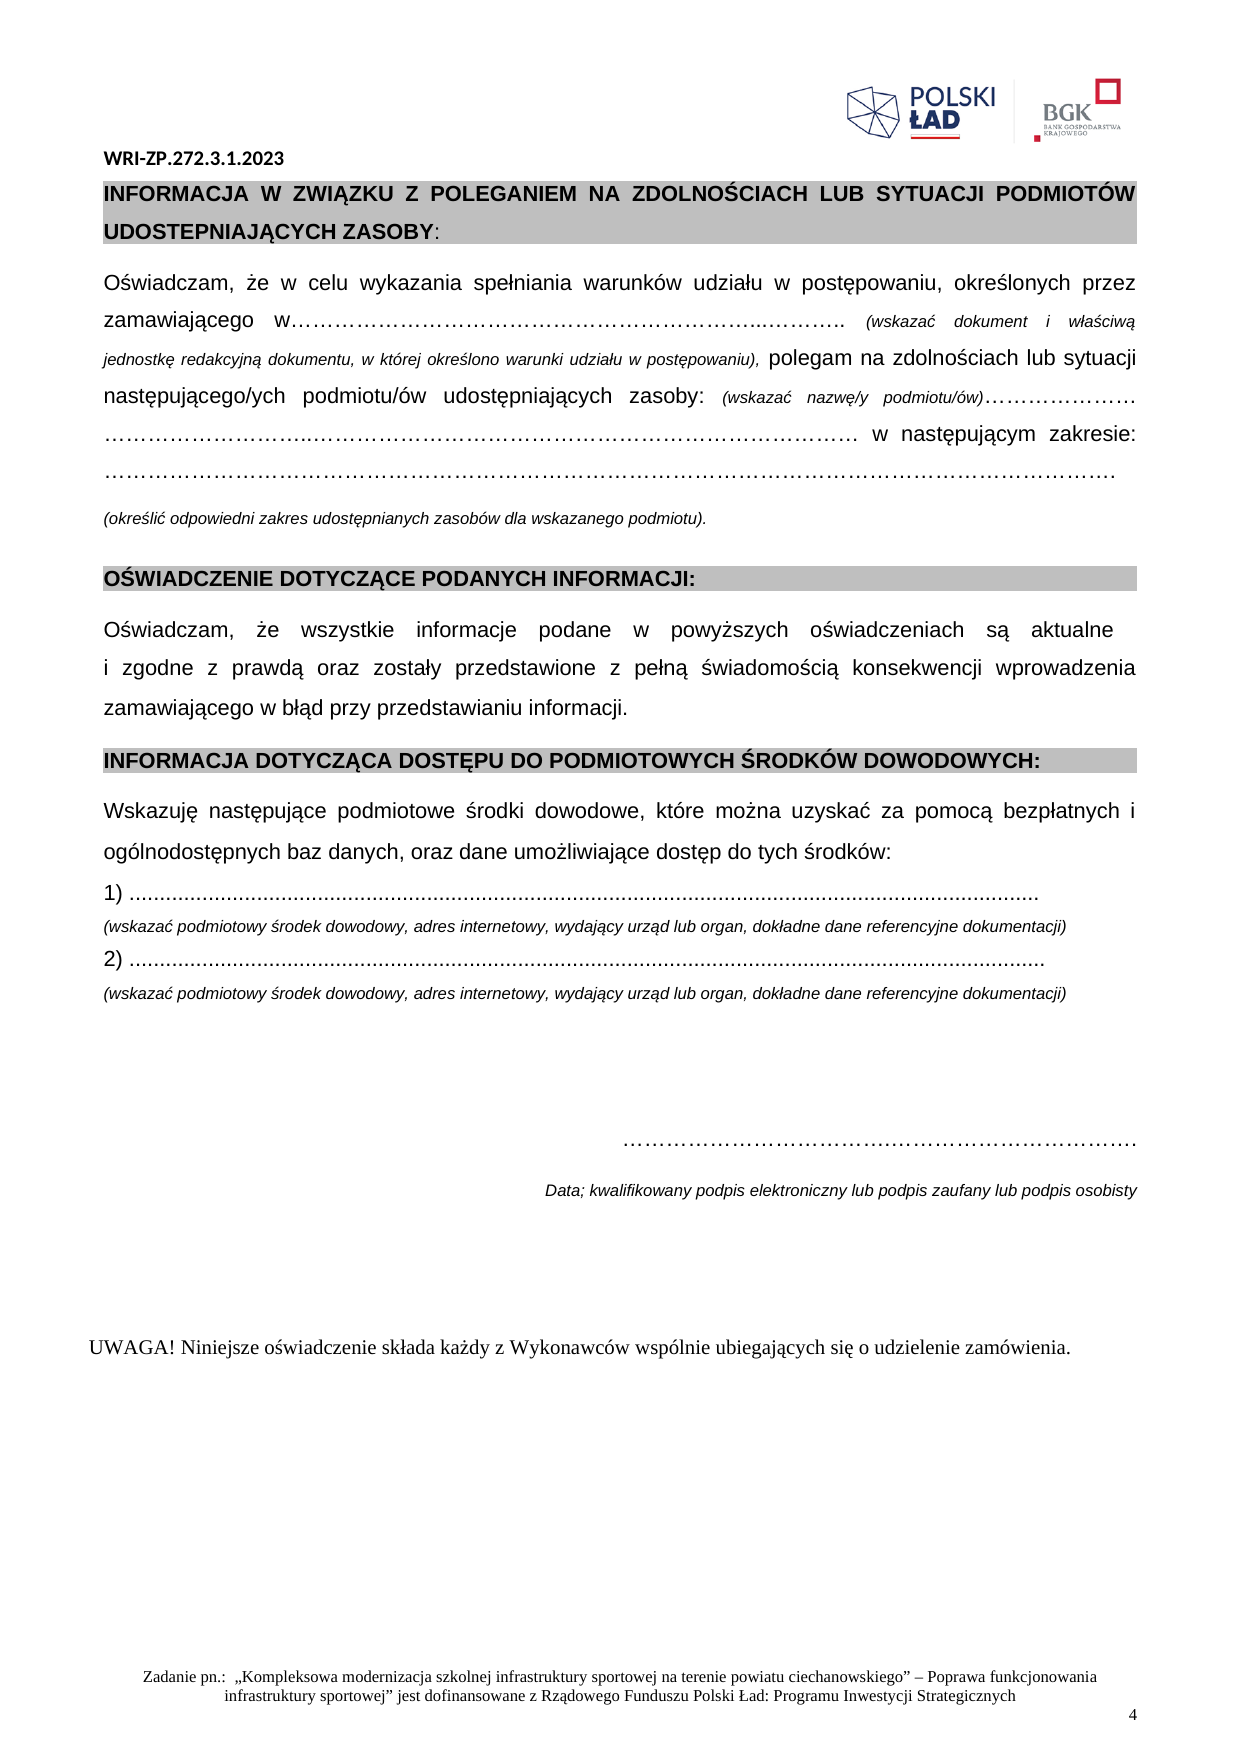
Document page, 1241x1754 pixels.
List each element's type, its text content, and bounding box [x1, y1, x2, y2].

text Data; kwalifikowany podpis elektroniczny lub podpis zaufany lub podpis osobisty [103, 1181, 1137, 1200]
text Wskazuję następujące podmiotowe środki dowodowe, które można uzyskać za pomocą bezpłatnych i ogólnodostępnych baz danych, oraz dane umożliwiające dostęp do tych środków: [103, 798, 1137, 866]
text OŚWIADCZENIE DOTYCZĄCE PODANYCH INFORMACJI: [103, 566, 1137, 591]
text INFORMACJA W ZWIĄZKU Z POLEGANIEM NA ZDOLNOŚCIACH LUB SYTUACJI PODMIOTÓW UDOSTEPNIAJĄCYCH ZASOBY: [103, 181, 1137, 244]
text ……………………………….……………………………. [103, 1126, 1137, 1151]
text INFORMACJA DOTYCZĄCA DOSTĘPU DO PODMIOTOWYCH ŚRODKÓW DOWODOWYCH: [103, 748, 1137, 773]
picture [839, 73, 1137, 146]
text (określić odpowiedni zakres udostępnianych zasobów dla wskazanego podmiotu). [103, 509, 1137, 528]
text (wskazać podmiotowy środek dowodowy, adres internetowy, wydający urząd lub organ, dokładne dane referencyjne dokumentacji) [103, 984, 1137, 1003]
text Oświadczam, że wszystkie informacje podane w powyższych oświadczeniach są aktualne i zgodne z prawdą oraz zostały przedstawione z pełną świadomością konsekwencji wprowadzenia zamawiającego w błąd przy przedstawianiu informacji. [103, 617, 1137, 722]
text Oświadczam, że w celu wykazania spełniania warunków udziału w postępowaniu, określonych przez zamawiającego w………………………………………………………...……….. (wskazać dokument i właściwą jednostkę redakcyjną dokumentu, w której określono warunki udziału w postępowaniu), polegam na zdolnościach lub sytuacji następującego/ych podmiotu/ów udostępniających zasoby: (wskazać nazwę/y podmiotu/ów)………………… ………………………..………………………………………………………………… w następującym zakresie: …………………………………………………………………………………………………………………………. [103, 269, 1137, 484]
text 1) ...................................................................................................................................................... [103, 879, 1137, 905]
text 2) ....................................................................................................................................................... [103, 946, 1137, 971]
text (wskazać podmiotowy środek dowodowy, adres internetowy, wydający urząd lub organ, dokładne dane referencyjne dokumentacji) [103, 917, 1137, 936]
text UWAGA! Niniejsze oświadczenie składa każdy z Wykonawców wspólnie ubiegających się o udzielenie zamówienia. [88, 1335, 1137, 1359]
